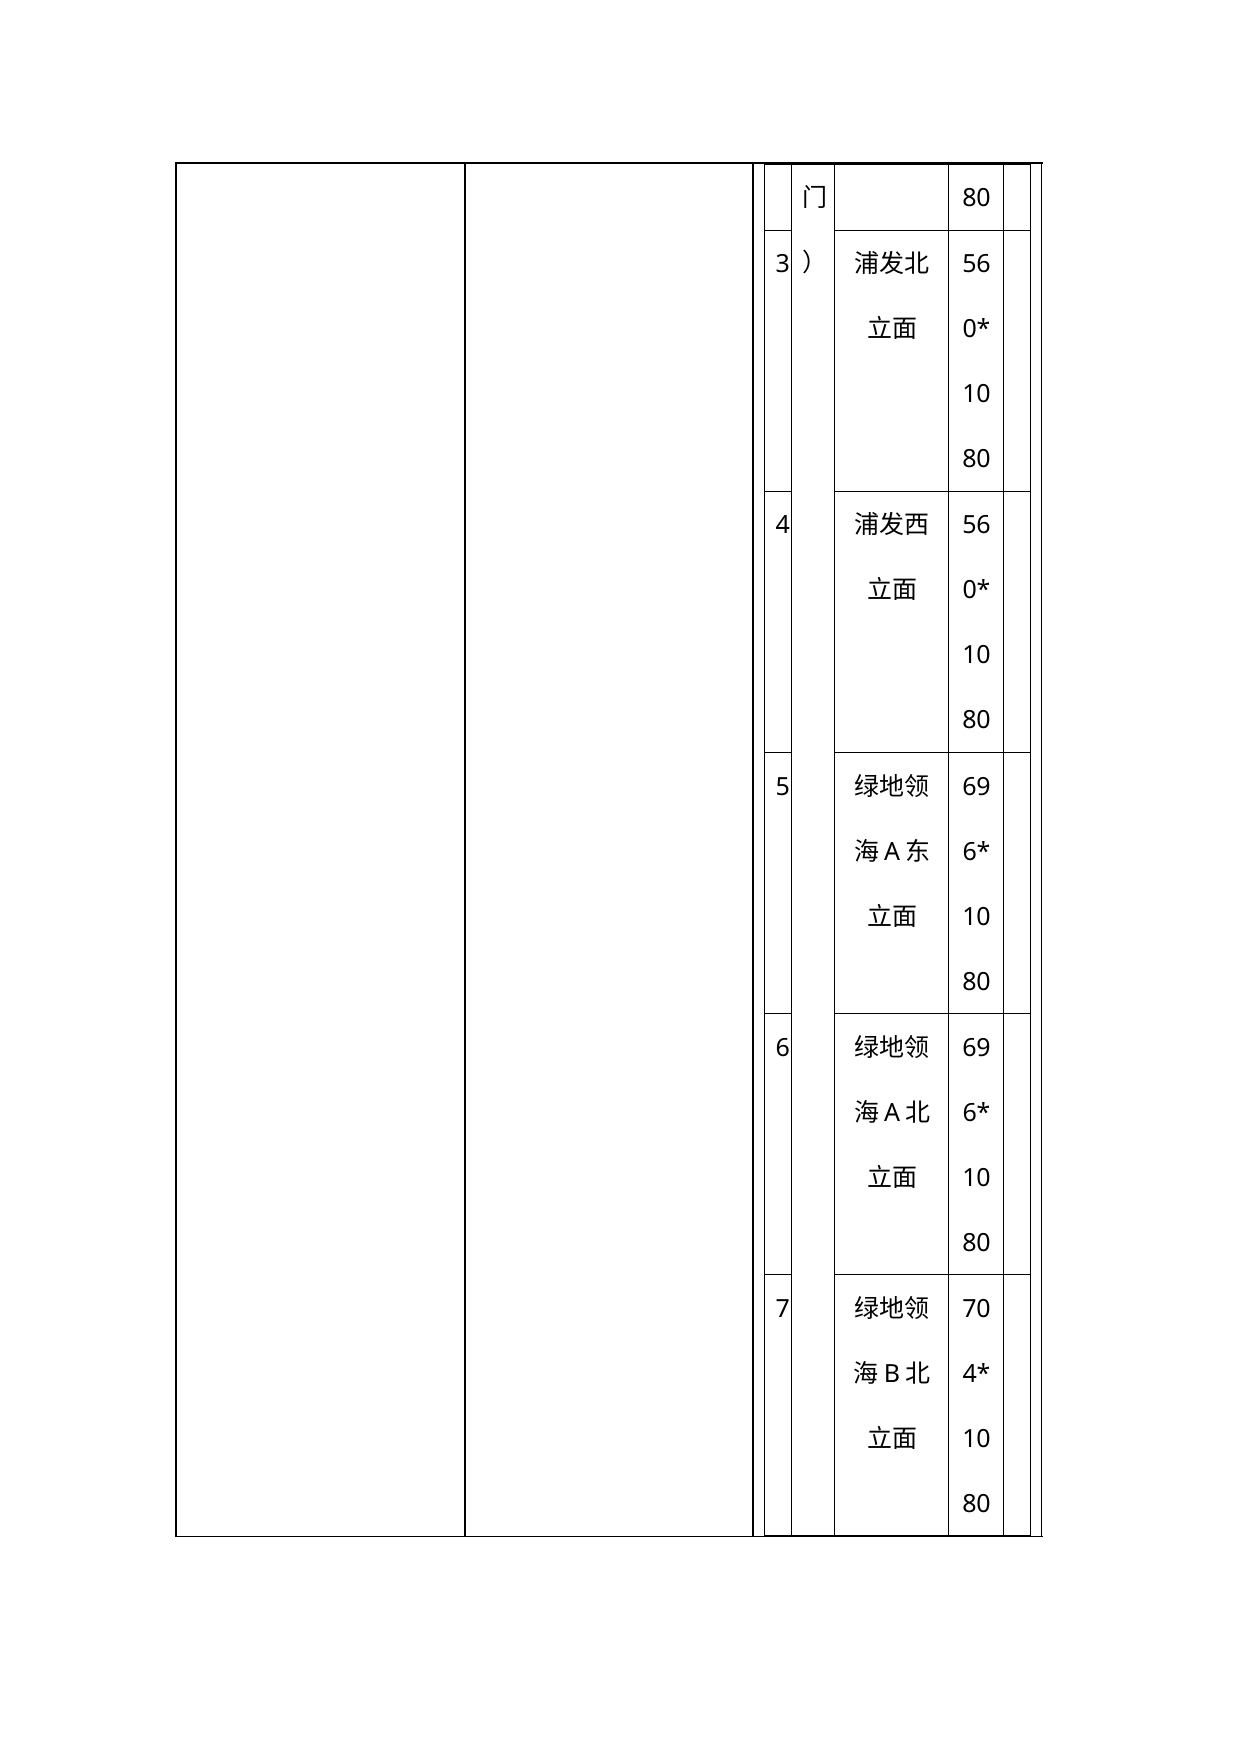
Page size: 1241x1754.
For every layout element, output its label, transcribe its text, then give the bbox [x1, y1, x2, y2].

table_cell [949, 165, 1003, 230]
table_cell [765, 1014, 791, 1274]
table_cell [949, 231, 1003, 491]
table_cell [792, 165, 834, 1535]
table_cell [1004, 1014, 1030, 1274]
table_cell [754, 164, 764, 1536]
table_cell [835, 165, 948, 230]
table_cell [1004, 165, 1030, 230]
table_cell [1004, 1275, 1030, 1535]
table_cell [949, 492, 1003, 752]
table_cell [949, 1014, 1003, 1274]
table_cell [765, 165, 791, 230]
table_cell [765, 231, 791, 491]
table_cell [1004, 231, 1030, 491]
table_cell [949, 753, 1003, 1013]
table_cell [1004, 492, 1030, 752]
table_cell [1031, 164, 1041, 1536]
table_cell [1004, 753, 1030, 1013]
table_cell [835, 1275, 948, 1535]
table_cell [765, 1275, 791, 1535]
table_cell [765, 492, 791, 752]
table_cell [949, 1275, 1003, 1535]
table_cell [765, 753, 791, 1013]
table_cell 1 [177, 164, 464, 1536]
table_cell [466, 164, 752, 1536]
